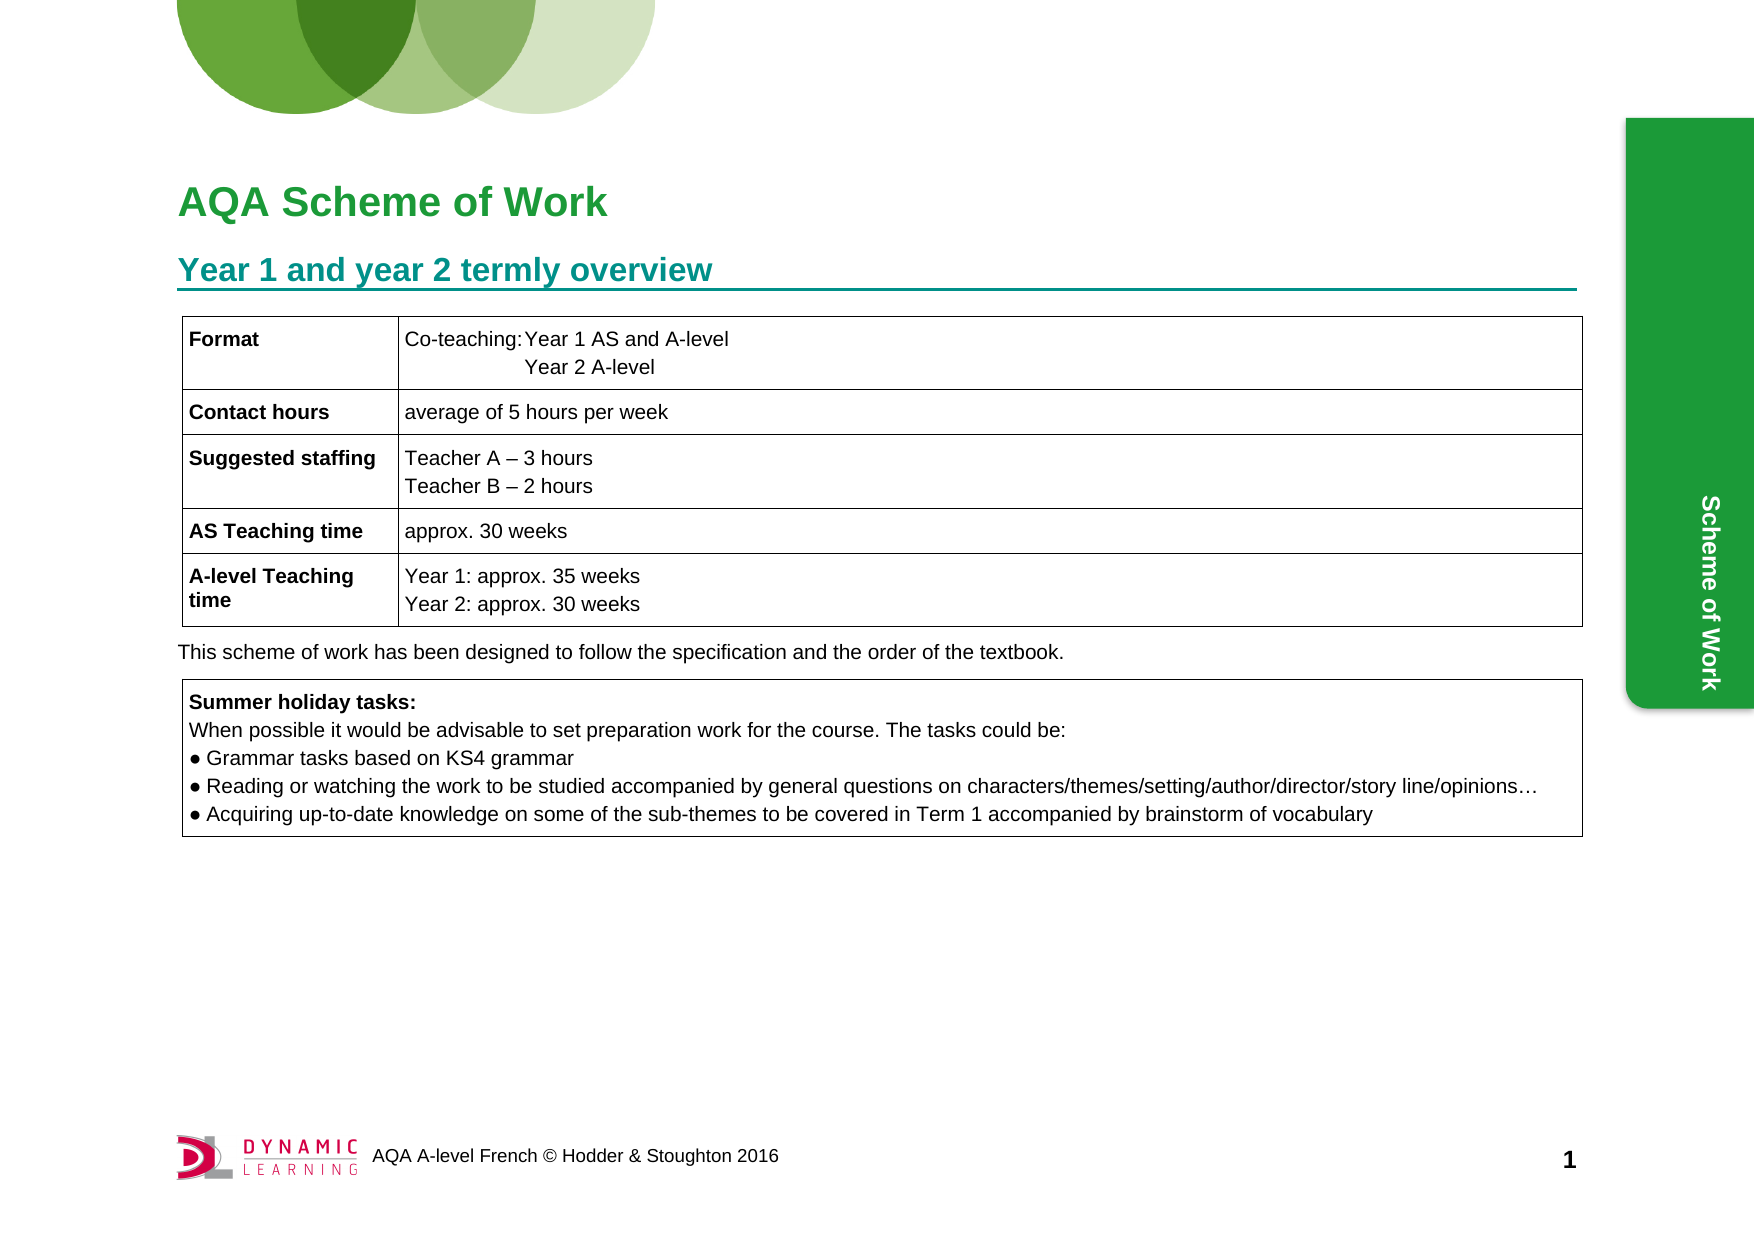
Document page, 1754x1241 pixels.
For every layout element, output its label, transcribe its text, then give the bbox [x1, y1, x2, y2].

text Year 1 and year 2 termly overview [177, 250, 1577, 288]
table_cell Teacher A ‒ 3 hours Teacher B ‒ 2 hours [399, 435, 1582, 507]
text AQA Scheme of Work [177, 177, 1577, 225]
table_header Format [183, 317, 398, 389]
table_cell A-level Teaching time [183, 554, 398, 626]
picture [176, 1135, 357, 1180]
table_cell AS Teaching time [183, 509, 398, 553]
table_cell Contact hours [183, 390, 398, 434]
table_cell Year 1: approx. 35 weeks Year 2: approx. 30 weeks [399, 554, 1582, 626]
table_cell average of 5 hours per week [399, 390, 1582, 434]
table_header Co-teaching: Year 1 AS and A-level Year 2 A-level [399, 317, 1582, 389]
picture [176, 0, 655, 114]
table_cell approx. 30 weeks [399, 509, 1582, 553]
table_header Summer holiday tasks: When possible it would be advisable to set preparation work for the course. The tasks could be: Grammar tasks based on KS4 grammar Reading or watching the work to be studied accompanied by general questions on characters/themes/setting/author/director/story line/opinions… Acquiring up-to-date knowledge on some of the sub-themes to be covered in Term 1 accompanied by brainstorm of vocabulary [183, 680, 1582, 836]
table_cell Suggested staffing [183, 435, 398, 507]
text This scheme of work has been designed to follow the specification and the order of the textbook. [177, 639, 1577, 663]
